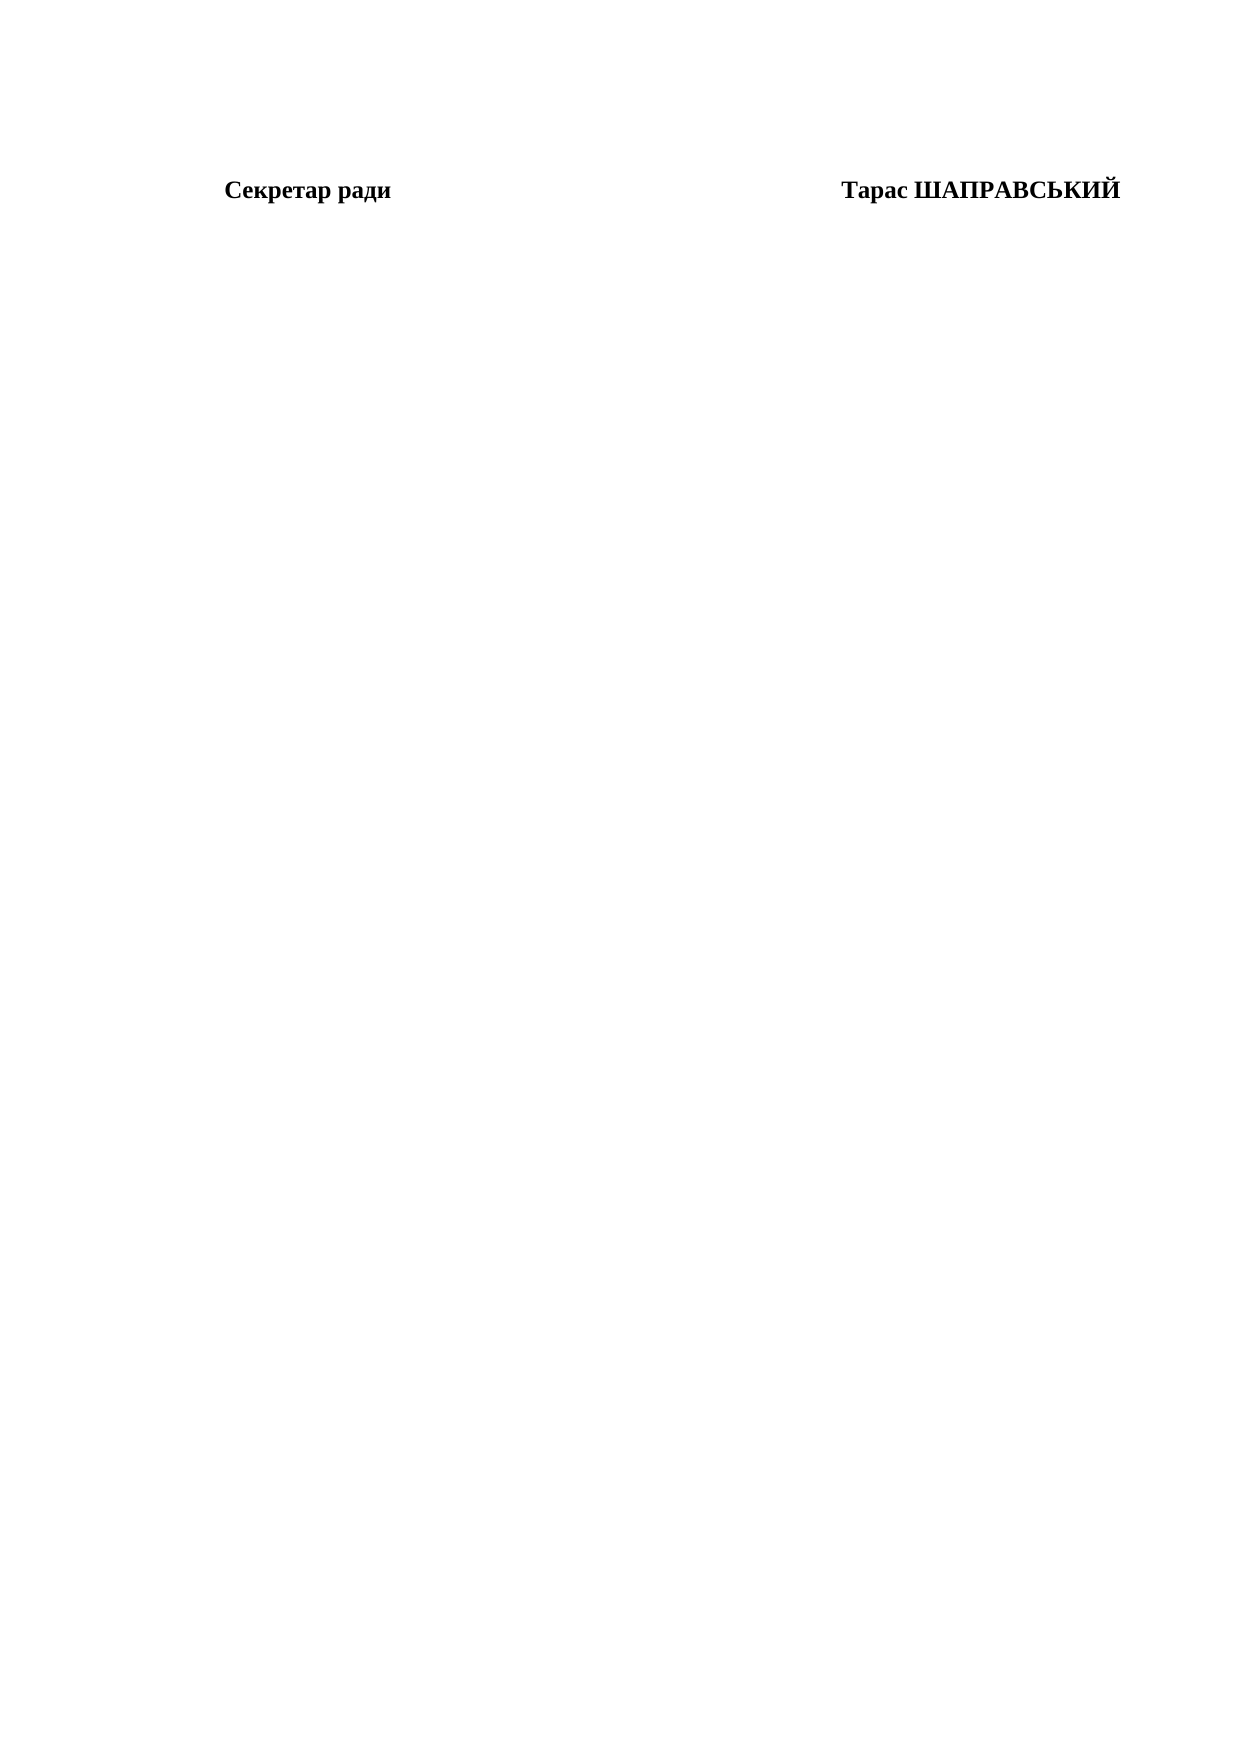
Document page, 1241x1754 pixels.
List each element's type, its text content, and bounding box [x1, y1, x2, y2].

text Секретар ради Тарас ШАПРАВСЬКИЙ [224, 176, 1152, 204]
